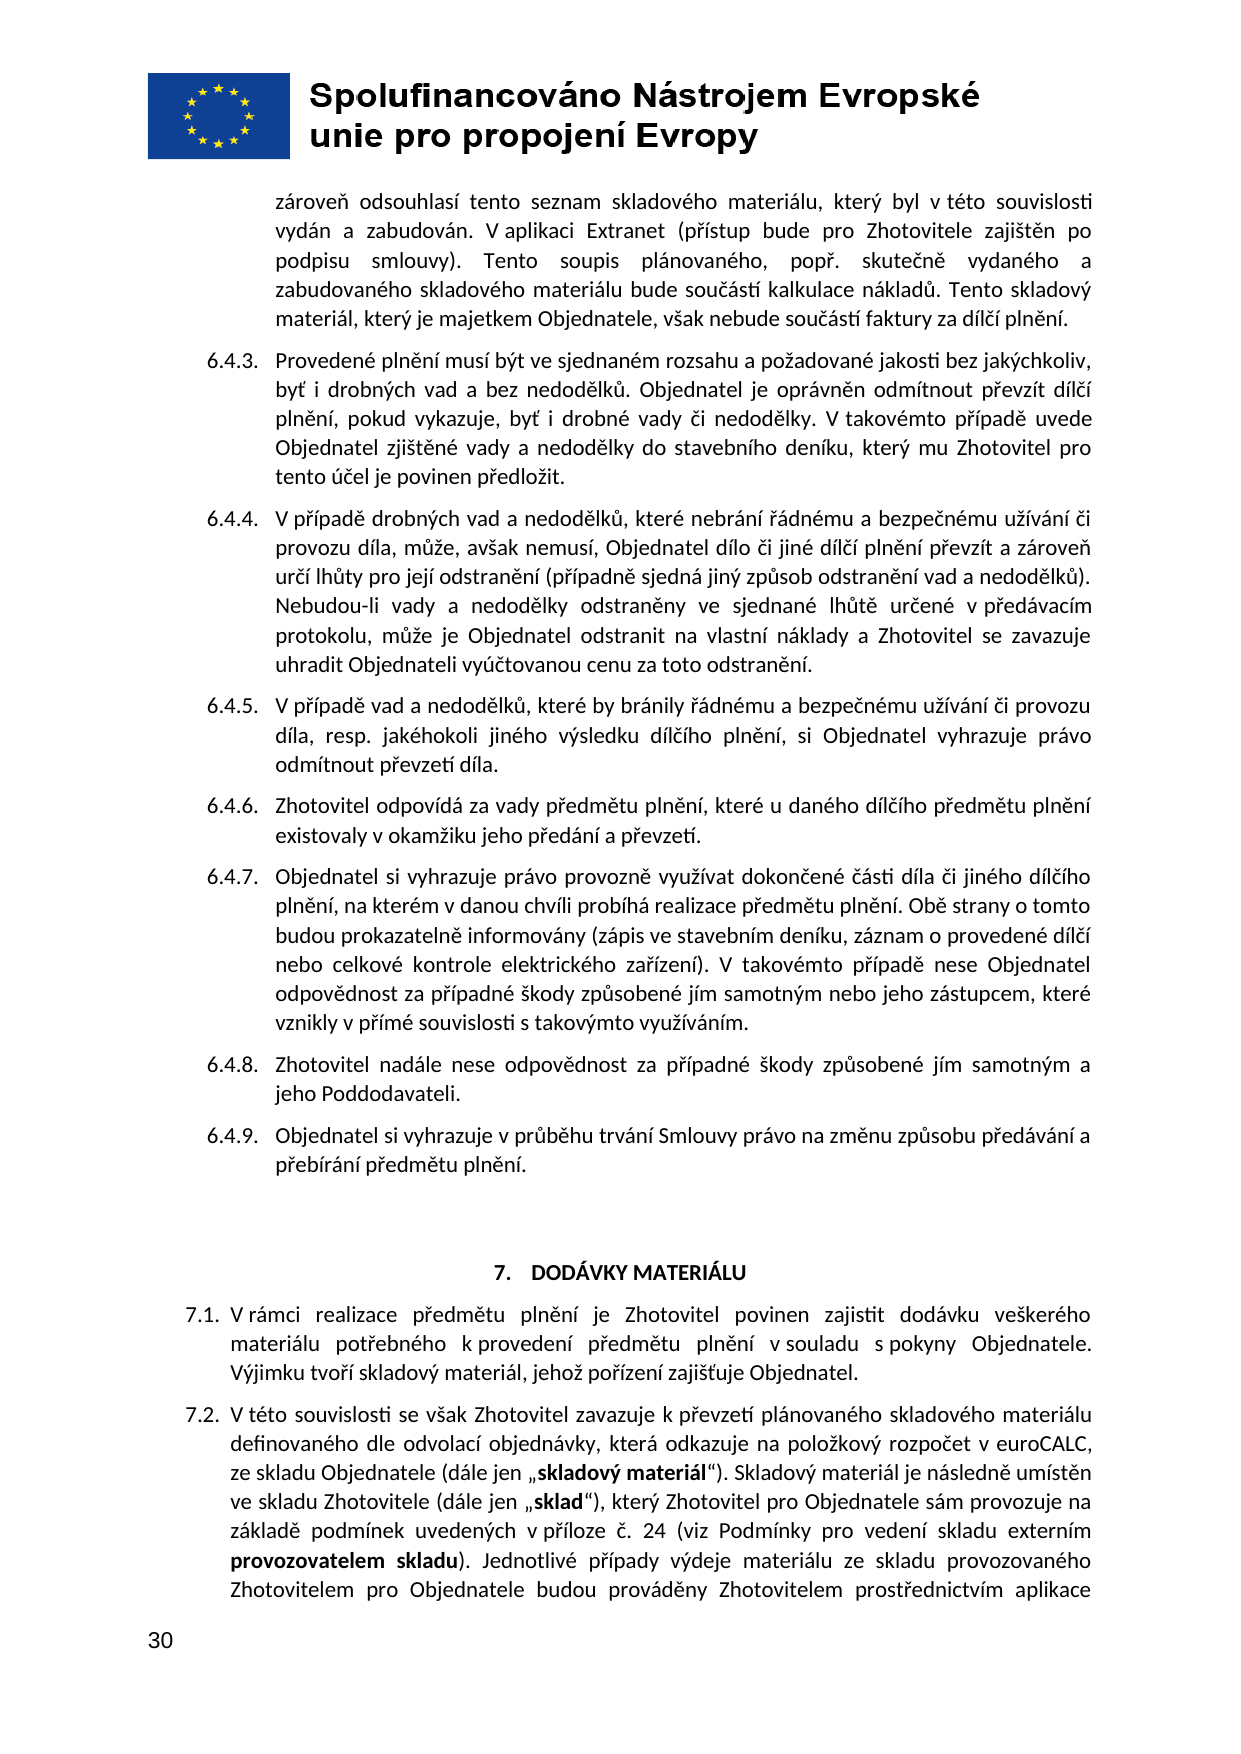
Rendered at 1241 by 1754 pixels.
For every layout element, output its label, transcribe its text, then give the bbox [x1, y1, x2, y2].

list Zhotovitel nadále nese odpovědnost za případné škody způsobené jím samotným a jeho Poddodavateli. [207, 1049, 1093, 1107]
list Dodávky materiálu [148, 1257, 1093, 1286]
list Objednatel si vyhrazuje právo provozně využívat dokončené části díla či jiného dílčího plnění, na kterém v danou chvíli probíhá realizace předmětu plnění. Obě strany o tomto budou prokazatelně informovány (zápis ve stavebním deníku, záznam o provedené dílčí nebo celkové kontrole elektrického zařízení). V takovémto případě nese Objednatel odpovědnost za případné škody způsobené jím samotným nebo jeho zástupcem, které vznikly v přímé souvislosti s takovýmto využíváním. [207, 861, 1093, 1036]
list V případě vad a nedodělků, které by bránily řádnému a bezpečnému užívání či provozu díla, resp. jakéhokoli jiného výsledku dílčího plnění, si Objednatel vyhrazuje právo odmítnout převzetí díla. [207, 691, 1093, 778]
list Provedené plnění musí být ve sjednaném rozsahu a požadované jakosti bez jakýchkoliv, byť i drobných vad a bez nedodělků. Objednatel je oprávněn odmítnout převzít dílčí plnění, pokud vykazuje, byť i drobné vady či nedodělky. V takovémto případě uvede Objednatel zjištěné vady a nedodělky do stavebního deníku, který mu Zhotovitel pro tento účel je povinen předložit. [207, 345, 1093, 491]
picture [147, 73, 991, 160]
list Objednatel si vyhrazuje v průběhu trvání Smlouvy právo na změnu způsobu předávání a přebírání předmětu plnění. [207, 1120, 1093, 1178]
list Zhotovitel odpovídá za vady předmětu plnění, které u daného dílčího předmětu plnění existovaly v okamžiku jeho předání a převzetí. [207, 791, 1093, 849]
list V případě drobných vad a nedodělků, které nebrání řádnému a bezpečnému užívání či provozu díla, může, avšak nemusí, Objednatel dílo či jiné dílčí plnění převzít a zároveň určí lhůty pro její odstranění (případně sjedná jiný způsob odstranění vad a nedodělků). Nebudou-li vady a nedodělky odstraněny ve sjednané lhůtě určené v předávacím protokolu, může je Objednatel odstranit na vlastní náklady a Zhotovitel se zavazuje uhradit Objednateli vyúčtovanou cenu za toto odstranění. [207, 503, 1093, 678]
list V rámci realizace předmětu plnění je Zhotovitel povinen zajistit dodávku veškerého materiálu potřebného k provedení předmětu plnění v souladu s pokyny Objednatele. Výjimku tvoří skladový materiál, jehož pořízení zajišťuje Objednatel. [185, 1299, 1093, 1386]
